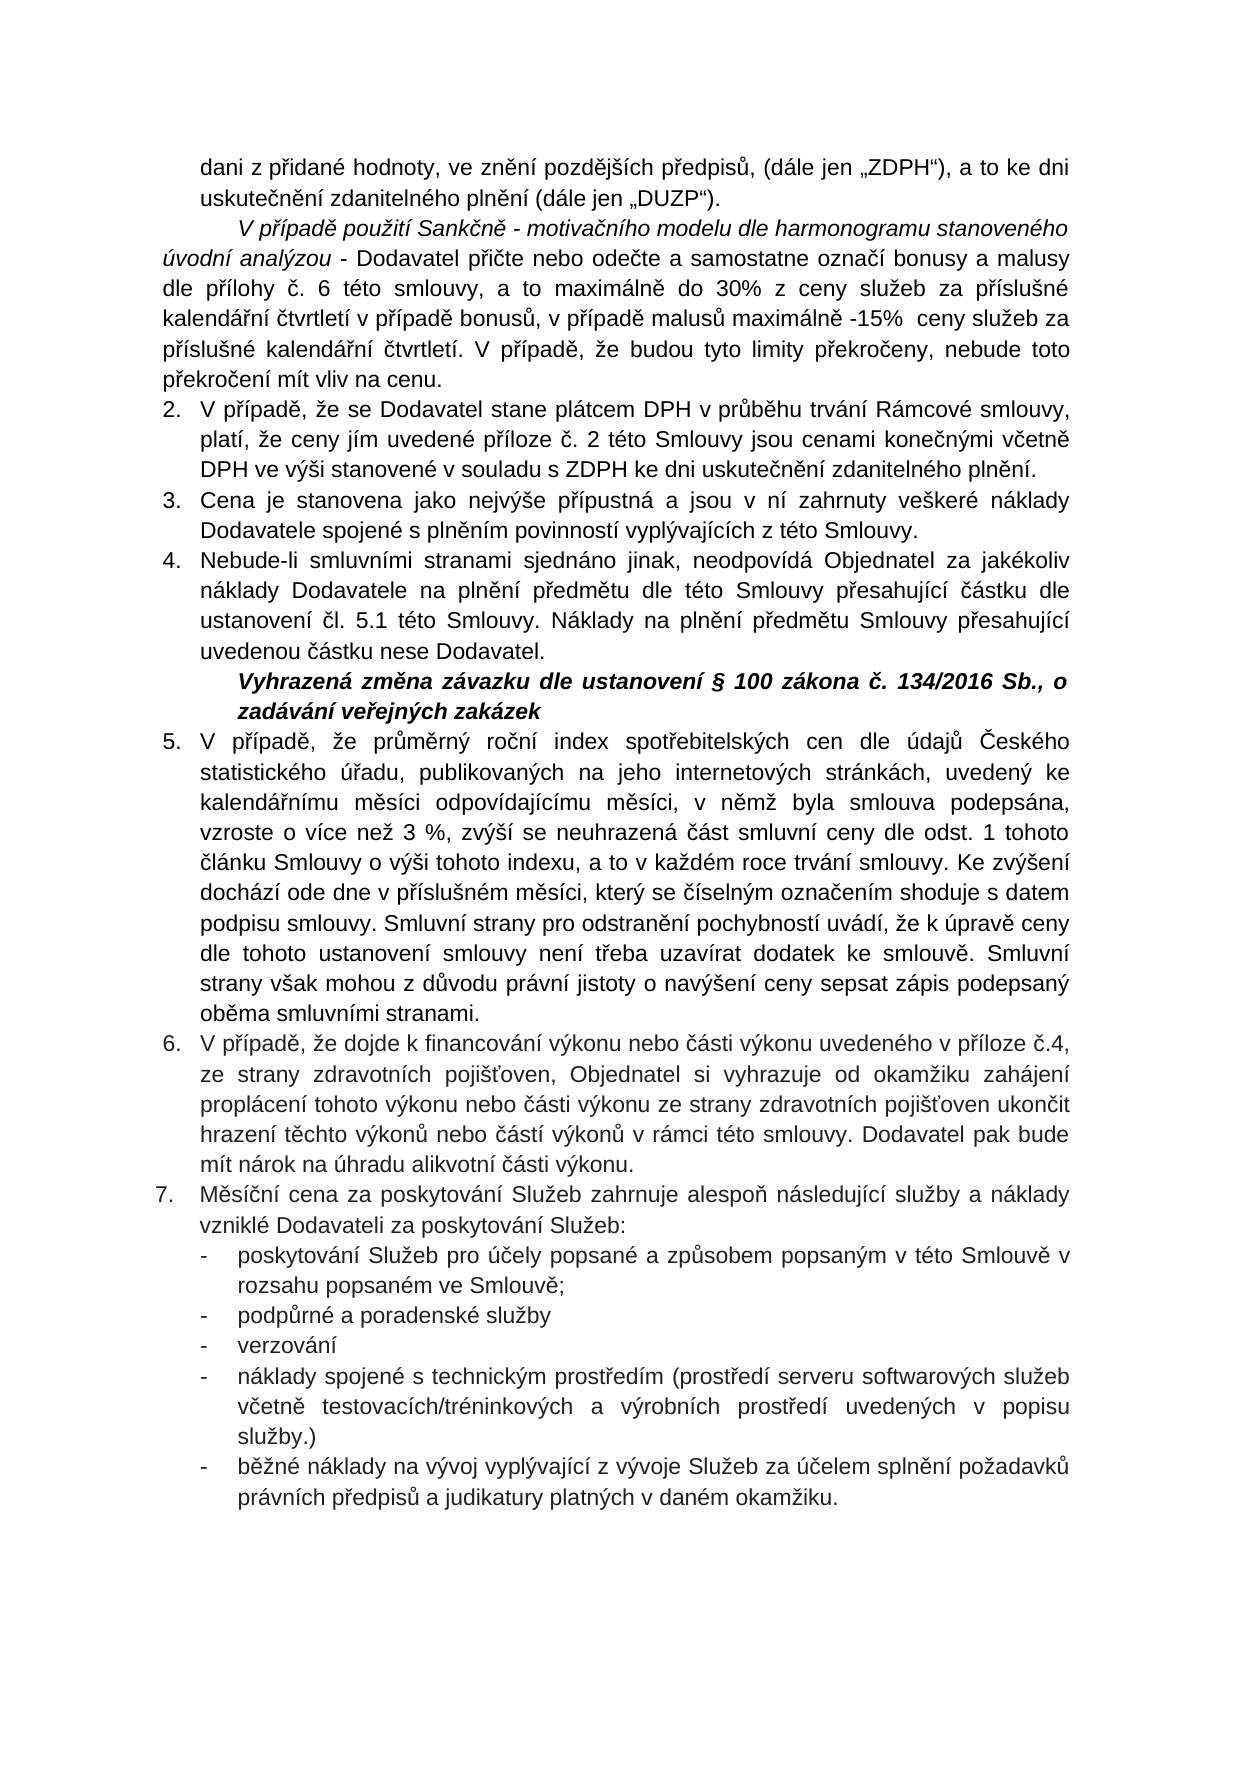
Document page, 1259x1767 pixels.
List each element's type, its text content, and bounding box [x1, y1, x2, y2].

text Vyhrazená změna závazku dle ustanovení § 100 zákona č. 134/2016 Sb., o zadávání veřejných zakázek [237, 668, 1071, 724]
list V případě, že dojde k financování výkonu nebo části výkonu uvedeného v příloze č.4, ze strany zdravotních pojišťoven, Objednatel si vyhrazuje od okamžiku zahájení proplácení tohoto výkonu nebo části výkonu ze strany zdravotních pojišťoven ukončit hrazení těchto výkonů nebo částí výkonů v rámci této smlouvy. Dodavatel pak bude mít nárok na úhradu alikvotní části výkonu. [162, 1030, 1071, 1178]
list V případě, že průměrný roční index spotřebitelských cen dle údajů Českého statistického úřadu, publikovaných na jeho internetových stránkách, uvedený ke kalendářnímu měsíci odpovídajícímu měsíci, v němž byla smlouva podepsána, vzroste o více než 3 %, zvýší se neuhrazená část smluvní ceny dle odst. 1 tohoto článku Smlouvy o výši tohoto indexu, a to v každém roce trvání smlouvy. Ke zvýšení dochází ode dne v příslušném měsíci, který se číselným označením shoduje s datem podpisu smlouvy. Smluvní strany pro odstranění pochybností uvádí, že k úpravě ceny dle tohoto ustanovení smlouvy není třeba uzavírat dodatek ke smlouvě. Smluvní strany však mohou z důvodu právní jistoty o navýšení ceny sepsat zápis podepsaný oběma smluvními stranami. [162, 728, 1071, 1027]
list podpůrné a poradenské služby [200, 1302, 1071, 1329]
list Nebude-li smluvními stranami sjednáno jinak, neodpovídá Objednatel za jakékoliv náklady Dodavatele na plnění předmětu dle této Smlouvy přesahující částku dle ustanovení čl. 5.1 této Smlouvy. Náklady na plnění předmětu Smlouvy přesahující uvedenou částku nese Dodavatel. [162, 547, 1071, 664]
list verzování [200, 1332, 1071, 1359]
list V případě, že se Dodavatel stane plátcem DPH v průběhu trvání Rámcové smlouvy, platí, že ceny jím uvedené příloze č. 2 této Smlouvy jsou cenami konečnými včetně DPH ve výši stanovené v souladu s ZDPH ke dni uskutečnění zdanitelného plnění. [162, 396, 1071, 483]
list poskytování Služeb pro účely popsané a způsobem popsaným v této Smlouvě v rozsahu popsaném ve Smlouvě; [200, 1242, 1071, 1298]
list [162, 154, 1071, 211]
text V případě použití Sankčně - motivačního modelu dle harmonogramu stanoveného úvodní analýzou - Dodavatel přičte nebo odečte a samostatne označí bonusy a malusy dle přílohy č. 6 této smlouvy, a to maximálně do 30% z ceny služeb za příslušné kalendářní čtvrtletí v případě bonusů, v případě malusů maximálně -15% ceny služeb za příslušné kalendářní čtvrtletí. V případě, že budou tyto limity překročeny, nebude toto překročení mít vliv na cenu. [162, 215, 1071, 392]
list běžné náklady na vývoj vyplývající z vývoje Služeb za účelem splnění požadavků právních předpisů a judikatury platných v daném okamžiku. [200, 1453, 1071, 1510]
list Měsíční cena za poskytování Služeb zahrnuje alespoň následující služby a náklady vzniklé Dodavateli za poskytování Služeb: [155, 1181, 1071, 1238]
list Cena je stanovena jako nejvýše přípustná a jsou v ní zahrnuty veškeré náklady Dodavatele spojené s plněním povinností vyplývajících z této Smlouvy. [162, 487, 1071, 543]
list náklady spojené s technickým prostředím (prostředí serveru softwarových služeb včetně testovacích/tréninkových a výrobních prostředí uvedených v popisu služby.) [200, 1363, 1071, 1449]
